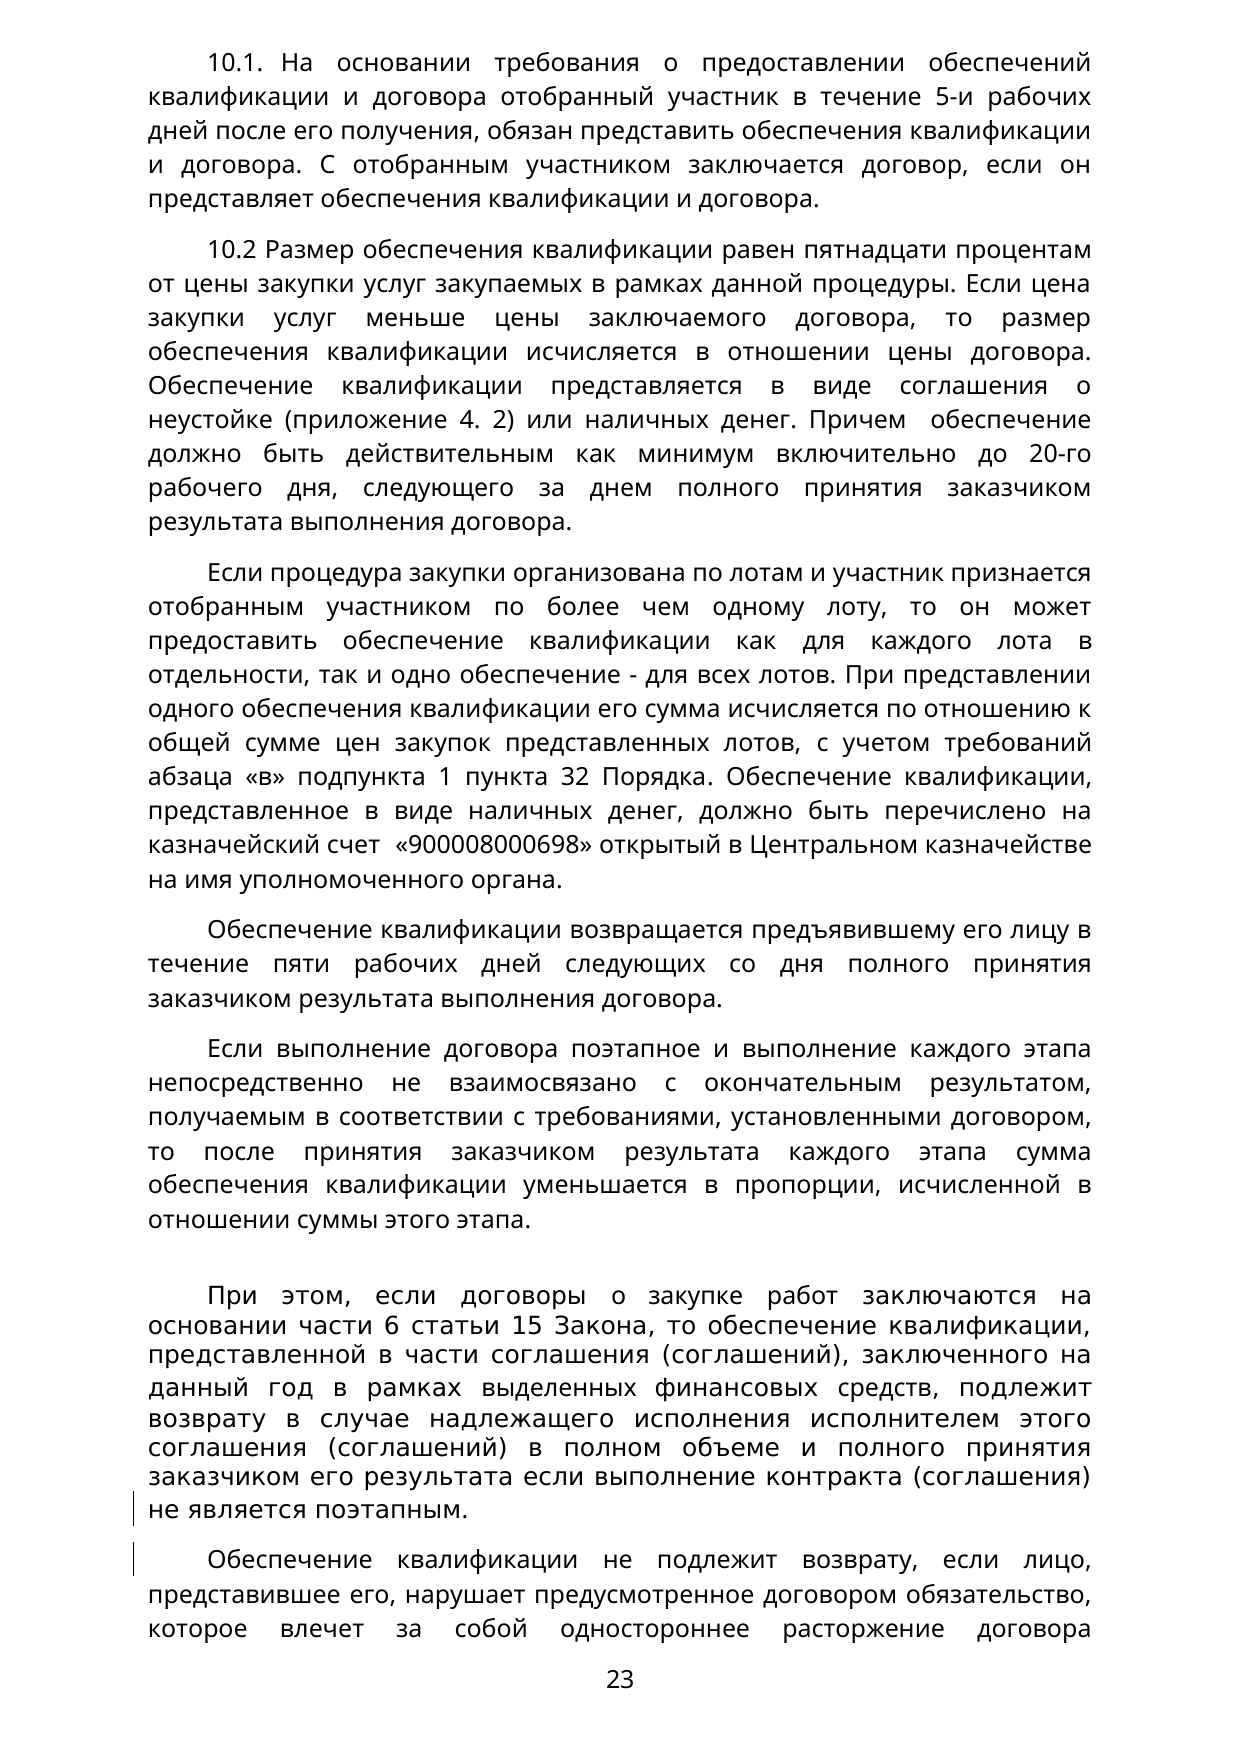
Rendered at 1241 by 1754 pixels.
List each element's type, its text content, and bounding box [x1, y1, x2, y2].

text Обеспечение квалификации возвращается предъявившему его лицу в течение пяти рабочих дней следующих со дня полного принятия заказчиком результата выполнения договора. [148, 912, 1092, 1014]
text При этом, если договоры о закупке работ заключаются на основании части 6 статьи 15 Закона, то обеспечение квалификации, представленной в части соглашения (соглашений), заключенного на данный год в рамках выделенных финансовых средств, подлежит возврату в случае надлежащего исполнения исполнителем этого соглашения (соглашений) в полном объеме и полного принятия заказчиком его результата если выполнение контракта (соглашения) не является поэтапным. [148, 1277, 1092, 1526]
text Если выполнение договора поэтапное и выполнение каждого этапа непосредственно не взаимосвязано с окончательным результатом, получаемым в соответствии с требованиями, установленными договором, то после принятия заказчиком результата каждого этапа сумма обеспечения квалификации уменьшается в пропорции, исчисленной в отношении суммы этого этапа. [148, 1031, 1092, 1235]
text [148, 1542, 1092, 1644]
text 10.2 Размер обеспечения квалификации равен пятнадцати процентам от цены закупки услуг закупаемых в рамках данной процедуры. Если цена закупки услуг меньше цены заключаемого договора, то размер обеспечения квалификации исчисляется в отношении цены договора. Обеспечение квалификации представляется в виде соглашения о неустойке (приложение 4. 2) или наличных денег. Причем обеспечение должно быть действительным как минимум включительно до 20-го рабочего дня, следующего за днем полного принятия заказчиком результата выполнения договора. [148, 231, 1092, 538]
text Если процедура закупки организована по лотам и участник признается отобранным участником по более чем одному лоту, то он может предоставить обеспечение квалификации как для каждого лота в отдельности, так и одно обеспечение - для всех лотов. При представлении одного обеспечения квалификации его сумма исчисляется по отношению к общей сумме цен закупок представленных лотов, с учетом требований абзаца «в» подпункта 1 пункта 32 Порядка. Обеспечение квалификации, представленное в виде наличных денег, должно быть перечислено на казначейский счет «900008000698» открытый в Центральном казначействе на имя уполномоченного органа. [148, 554, 1092, 895]
text 10.1. На основании требования о предоставлении обеспечений квалификации и договора отобранный участник в течение 5-и рабочих дней после его получения, обязан представить обеспечения квалификации и договора. С отобранным участником заключается договор, если он представляет обеспечения квалификации и договора. [148, 44, 1092, 215]
